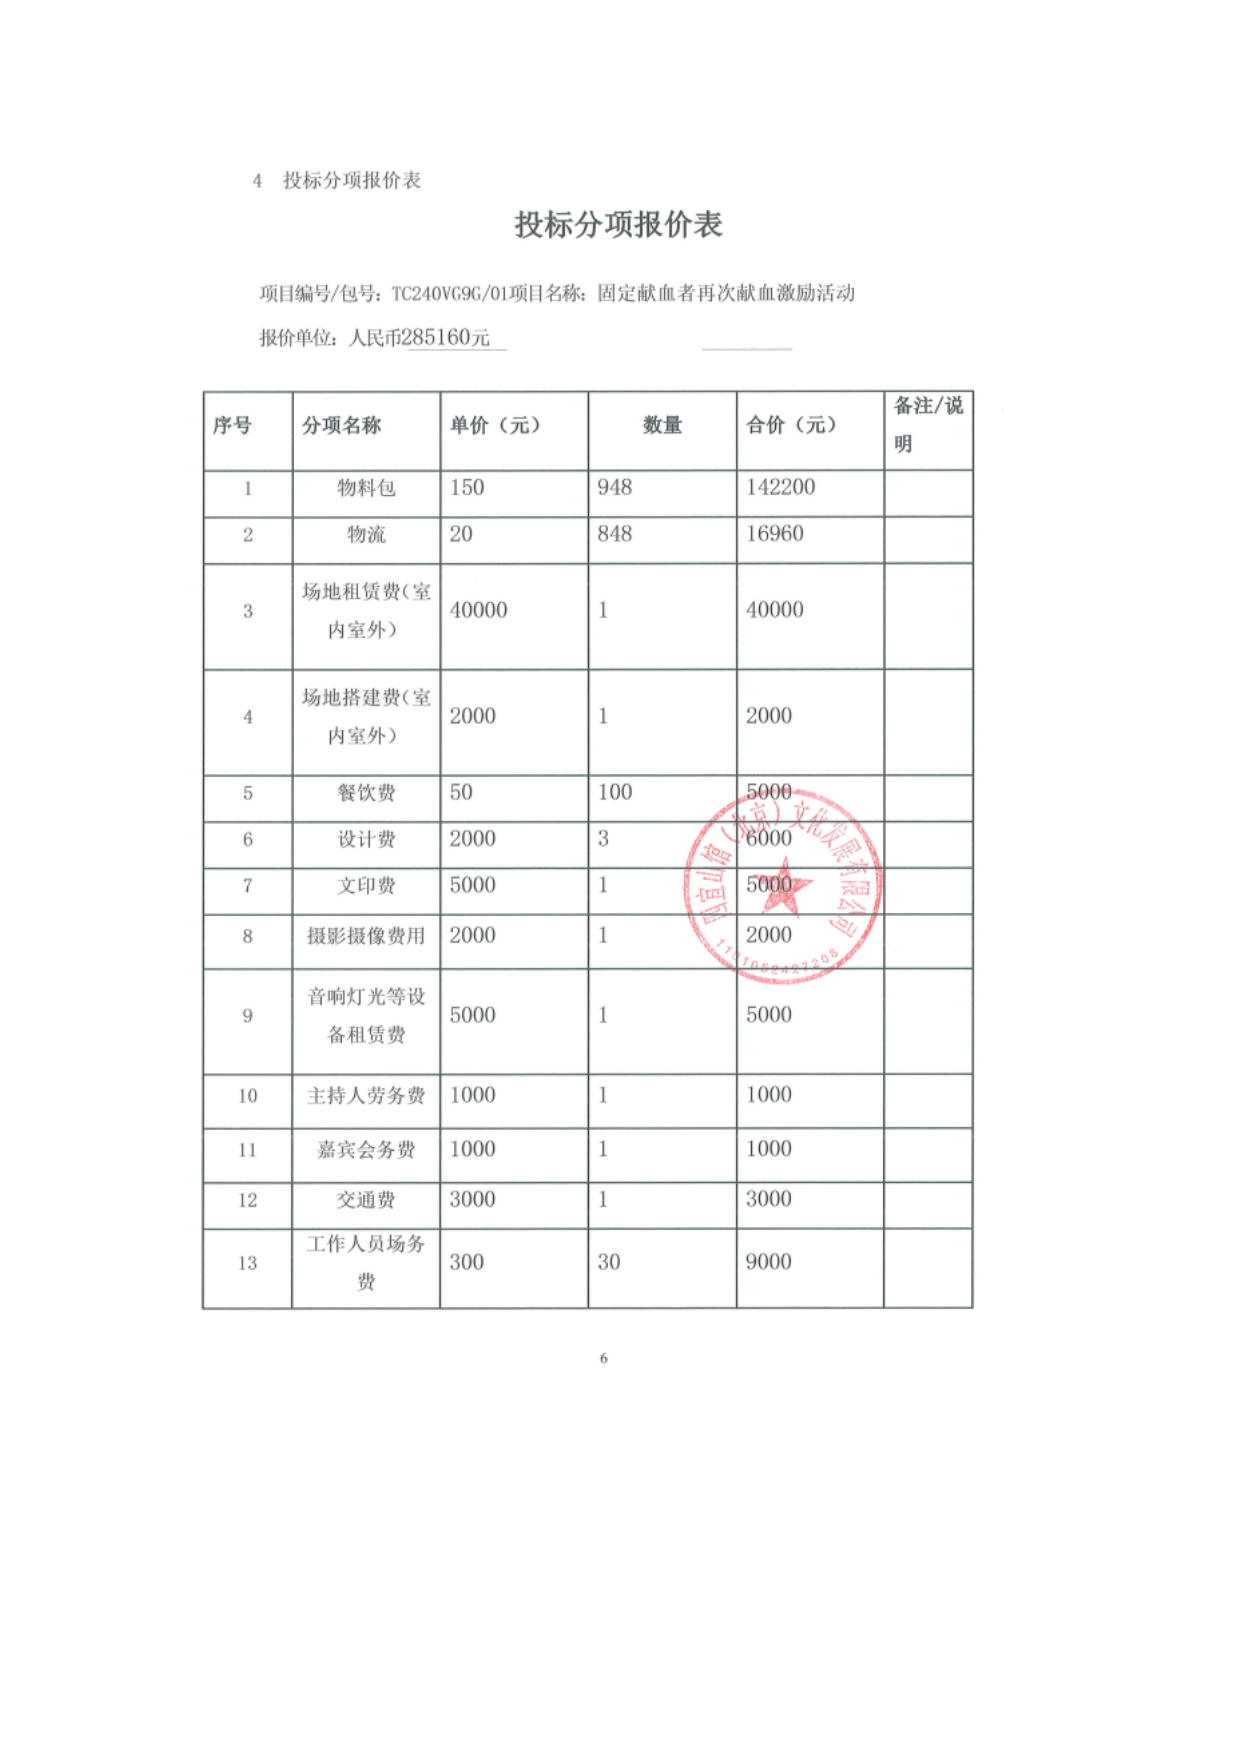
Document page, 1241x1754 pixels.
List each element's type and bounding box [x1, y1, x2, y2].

picture [187, 162, 1053, 1365]
